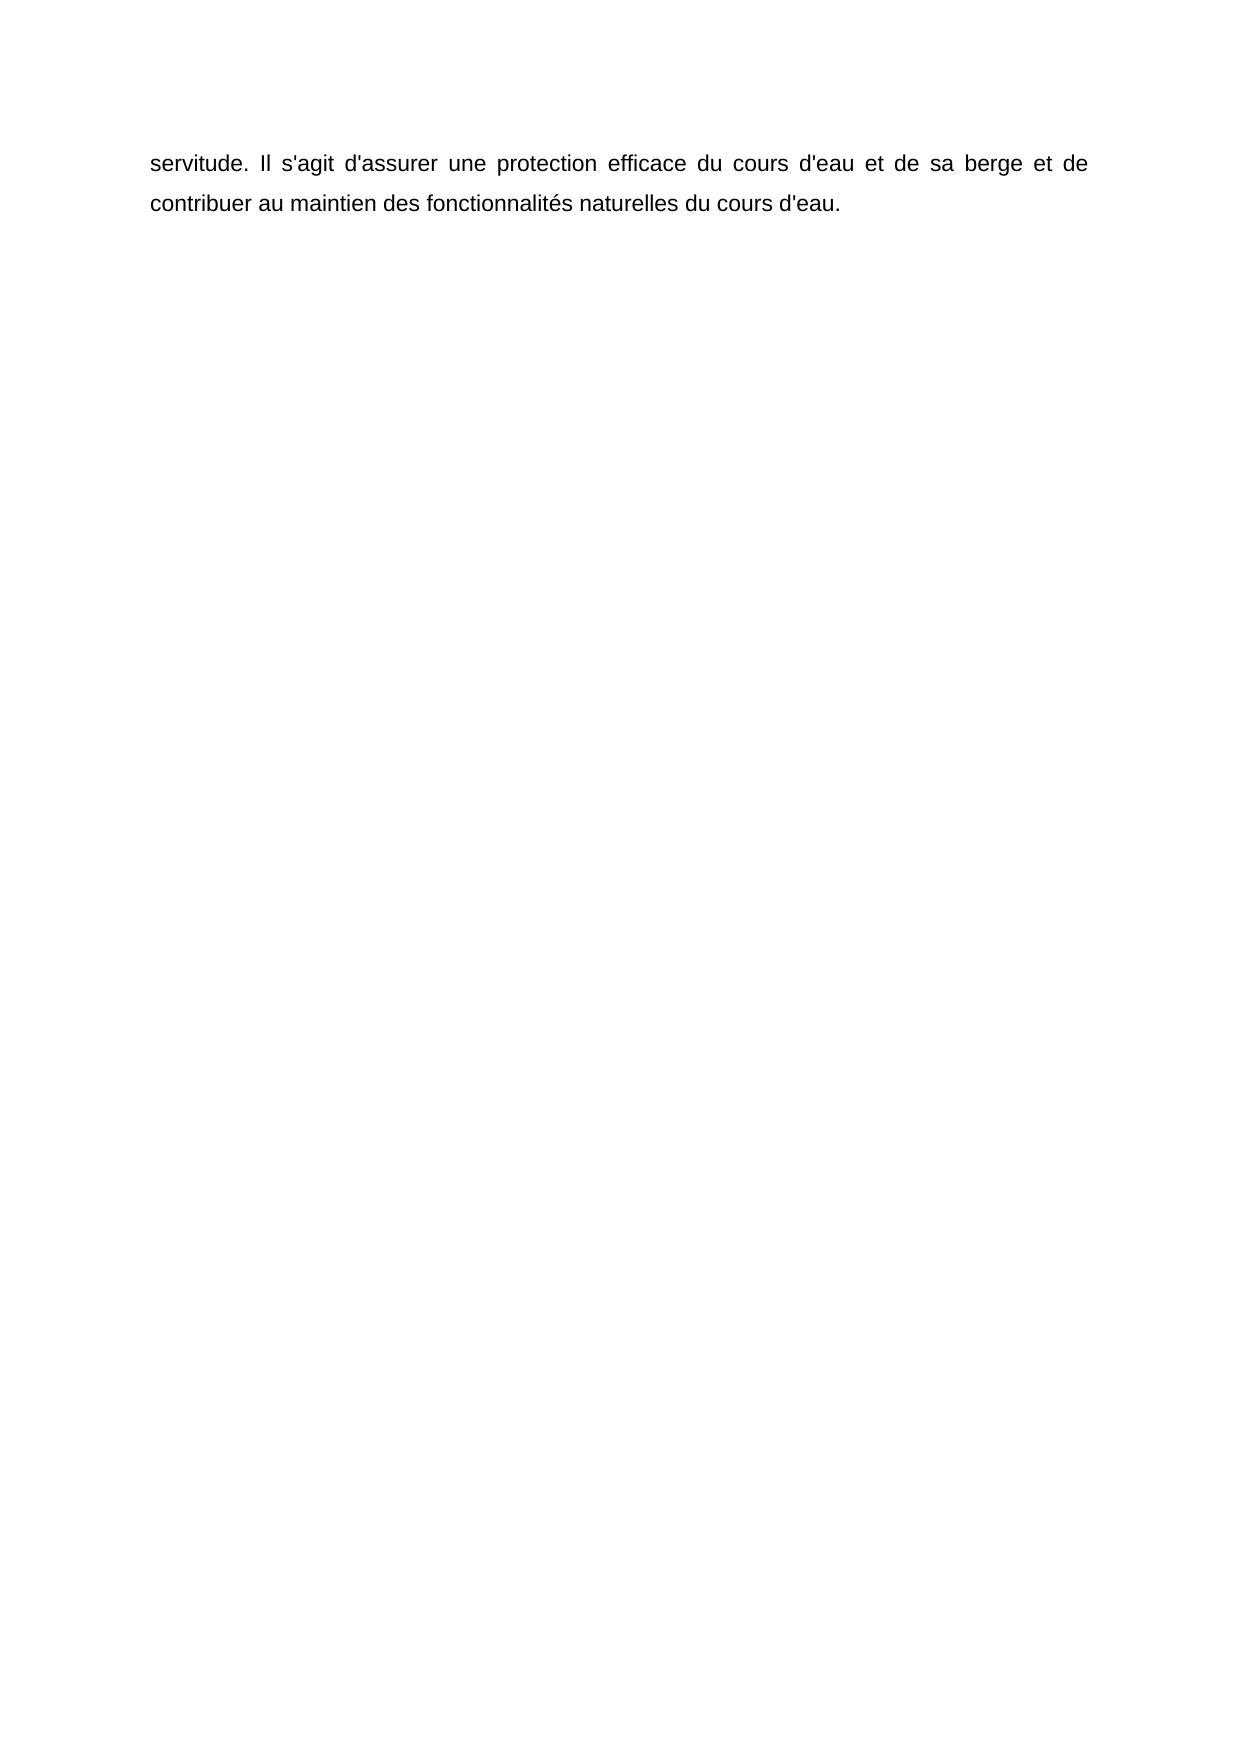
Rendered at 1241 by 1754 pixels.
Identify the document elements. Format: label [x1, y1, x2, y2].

text [150, 150, 1090, 216]
